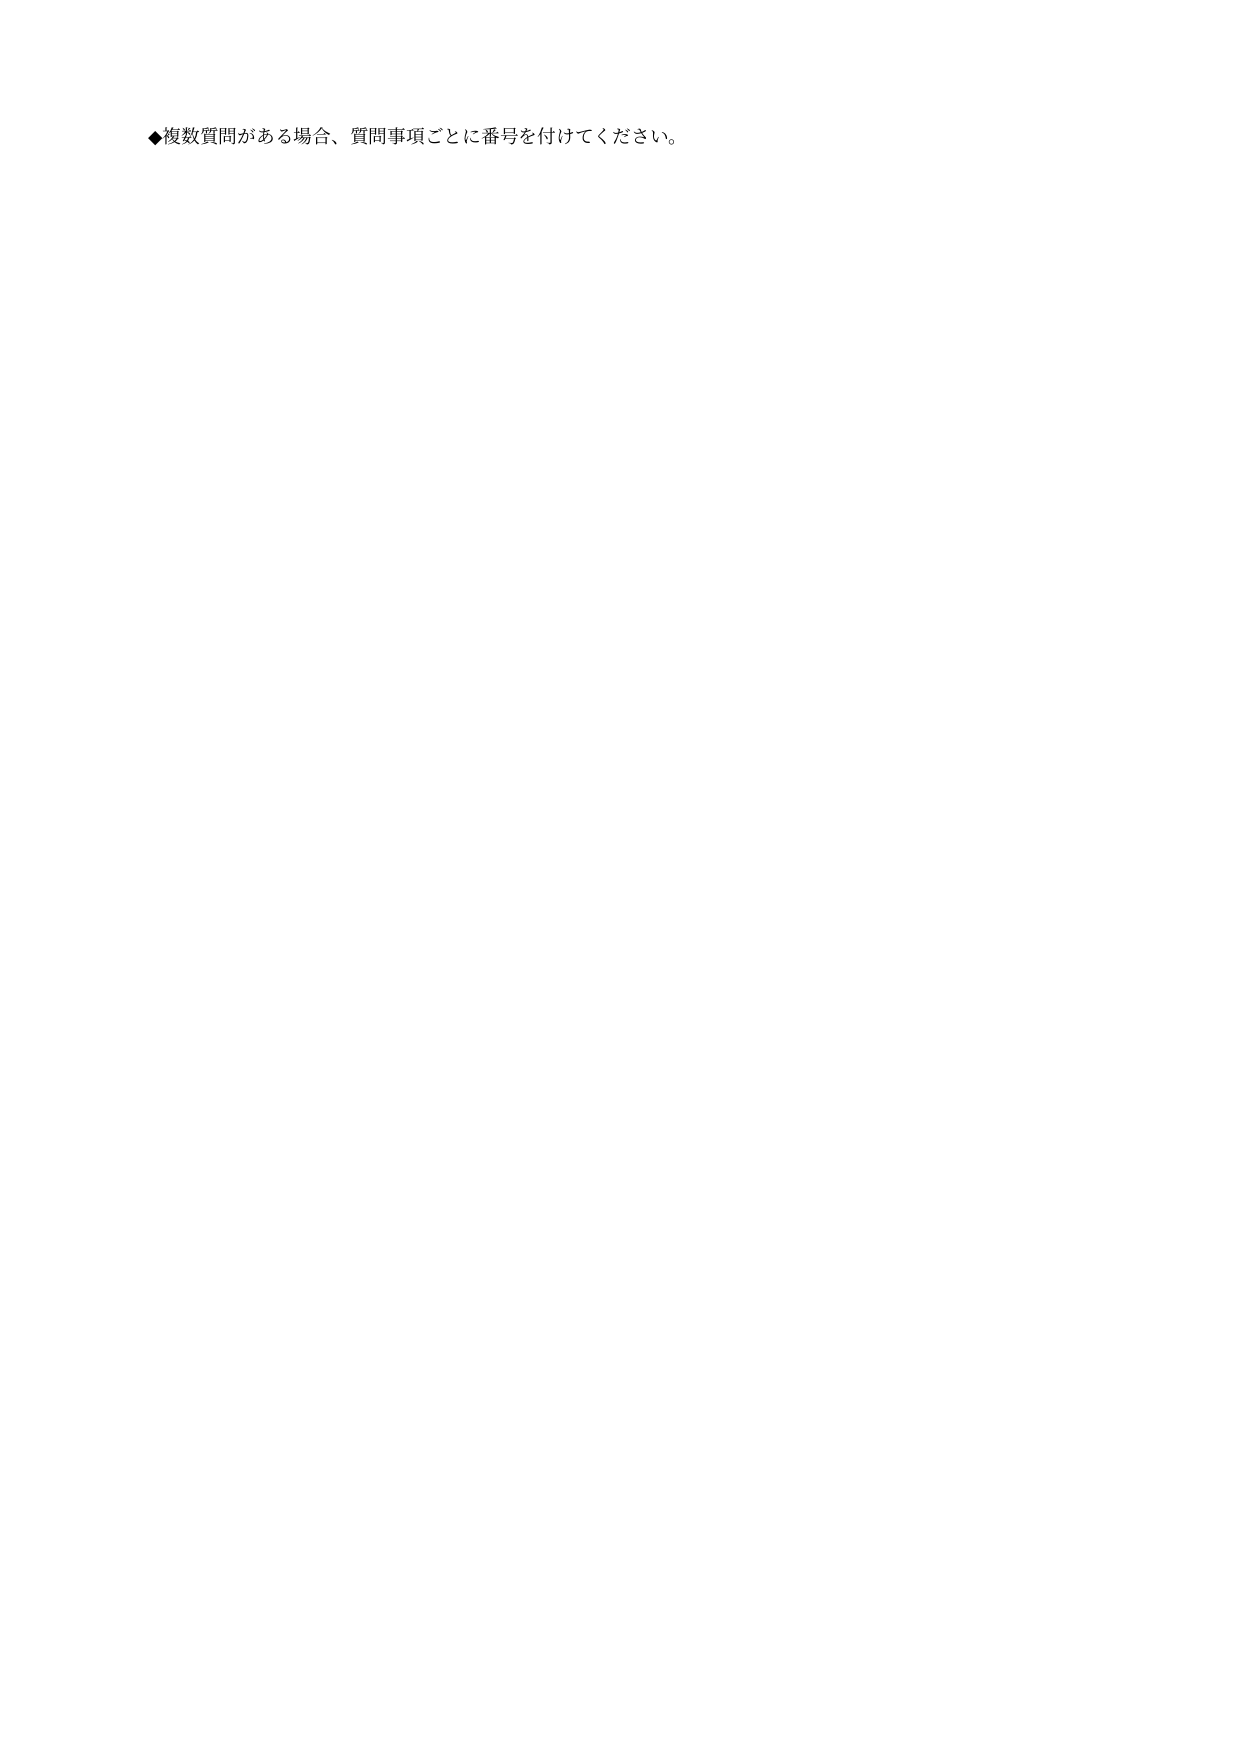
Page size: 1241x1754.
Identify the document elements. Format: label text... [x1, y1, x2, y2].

text ◆複数質問がある場合、質問事項ごとに番号を付けてください。 [148, 120, 1122, 151]
